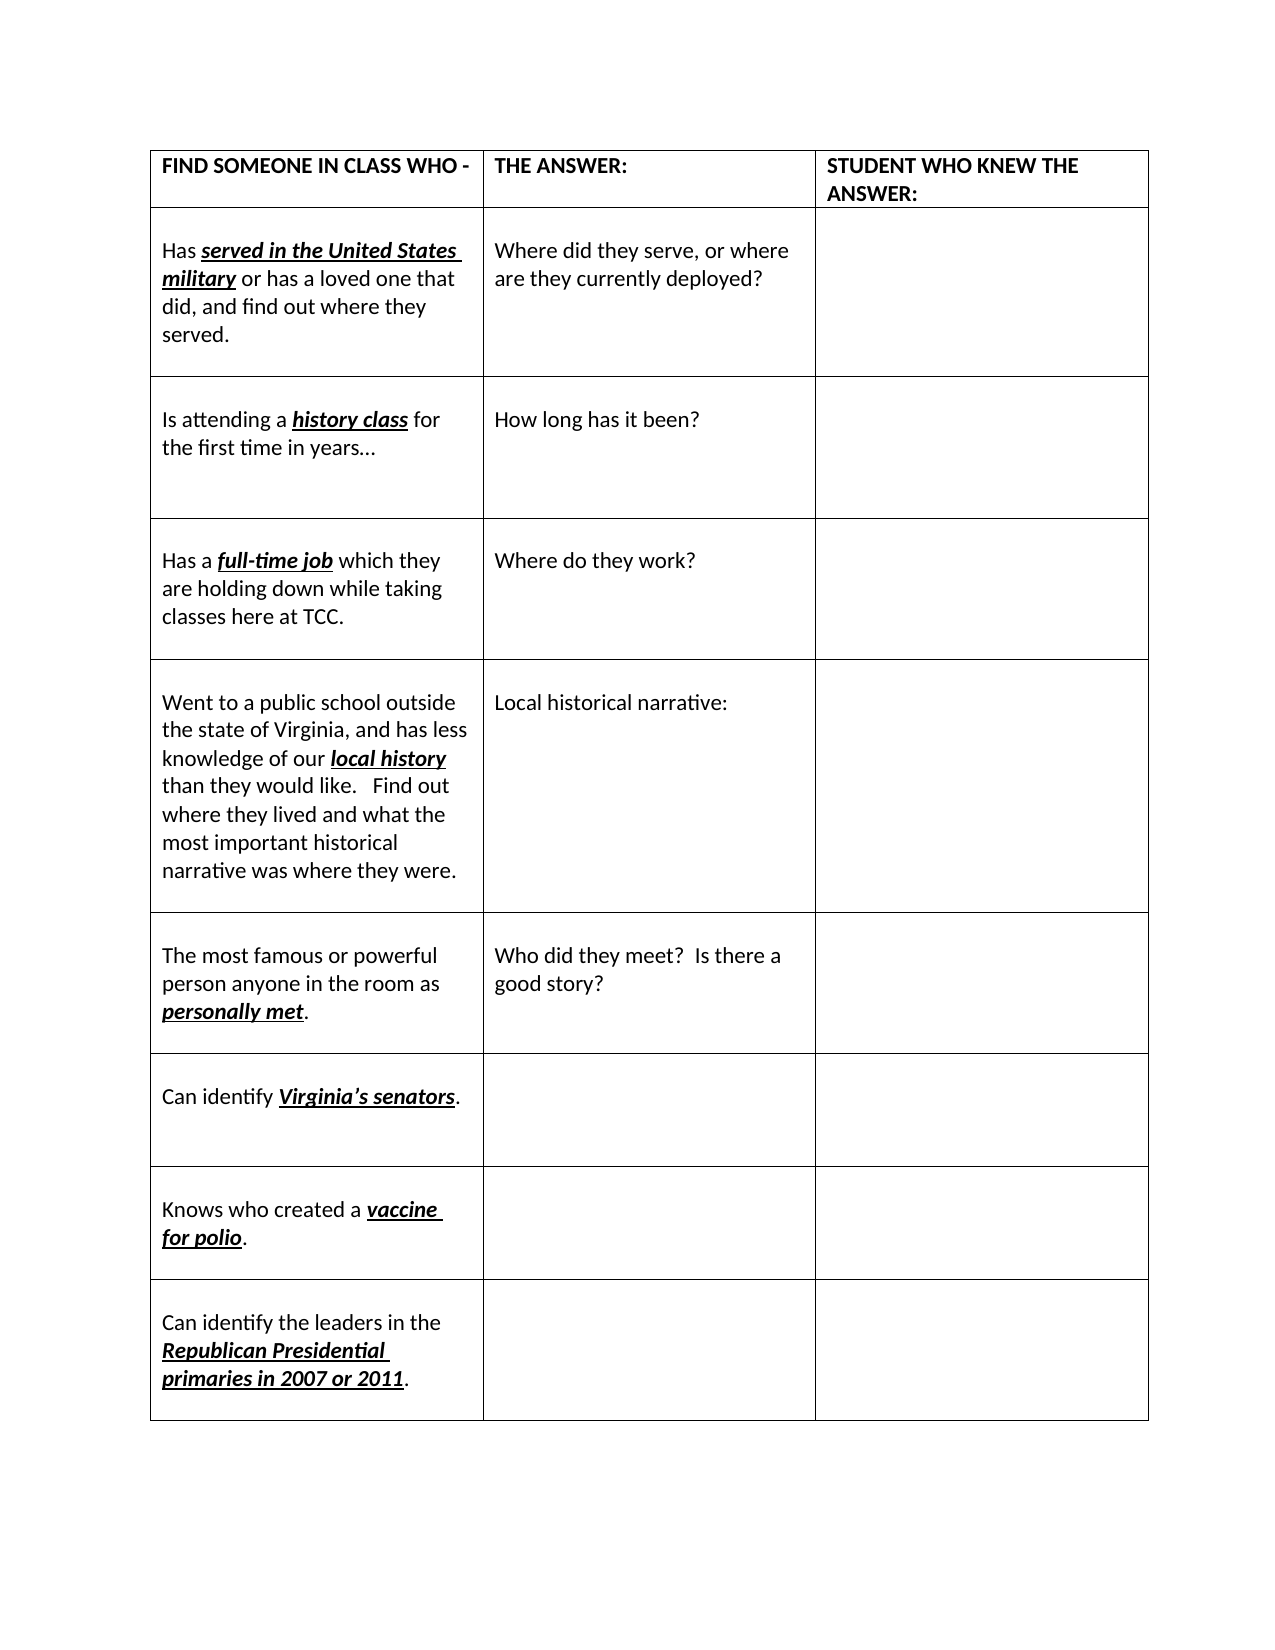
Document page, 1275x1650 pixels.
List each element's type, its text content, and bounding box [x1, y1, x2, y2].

table_cell STUDENT WHO KNEW THE ANSWER: [816, 151, 1148, 207]
table_cell Where did they serve, or where are they currently deployed? [484, 208, 815, 376]
table_cell Where do they work? [484, 519, 815, 658]
table_cell [816, 519, 1148, 658]
table_cell Who did they meet? Is there a good story? [484, 913, 815, 1053]
table_cell [484, 1054, 815, 1166]
table_cell [816, 208, 1148, 376]
table_cell Went to a public school outside the state of Virginia, and has less knowledge of our local history than they would like. Find out where they lived and what the most important historical narrative was where they were. [151, 660, 483, 912]
table_cell [816, 1054, 1148, 1166]
table_cell [816, 377, 1148, 517]
table_cell Local historical narrative: [484, 660, 815, 912]
table_cell [816, 913, 1148, 1053]
table_cell How long has it been? [484, 377, 815, 517]
table_cell Can identify the leaders in the Republican Presidential primaries in 2007 or 2011. [151, 1280, 483, 1420]
table_cell The most famous or powerful person anyone in the room as personally met. [151, 913, 483, 1053]
table_cell [484, 1280, 815, 1420]
table_cell [816, 1167, 1148, 1279]
table_cell [816, 660, 1148, 912]
table_cell Has served in the United States military or has a loved one that did, and find out where they served. [151, 208, 483, 376]
table_cell Has a full-time job which they are holding down while taking classes here at TCC. [151, 519, 483, 658]
table_cell [816, 1280, 1148, 1420]
table_cell Knows who created a vaccine for polio. [151, 1167, 483, 1279]
table_cell Can identify Virginia’s senators. [151, 1054, 483, 1166]
table_cell Is attending a history class for the first time in years… [151, 377, 483, 517]
table_cell [484, 1167, 815, 1279]
table_cell THE ANSWER: [484, 151, 815, 207]
table_cell FIND SOMEONE IN CLASS WHO - [151, 151, 483, 207]
